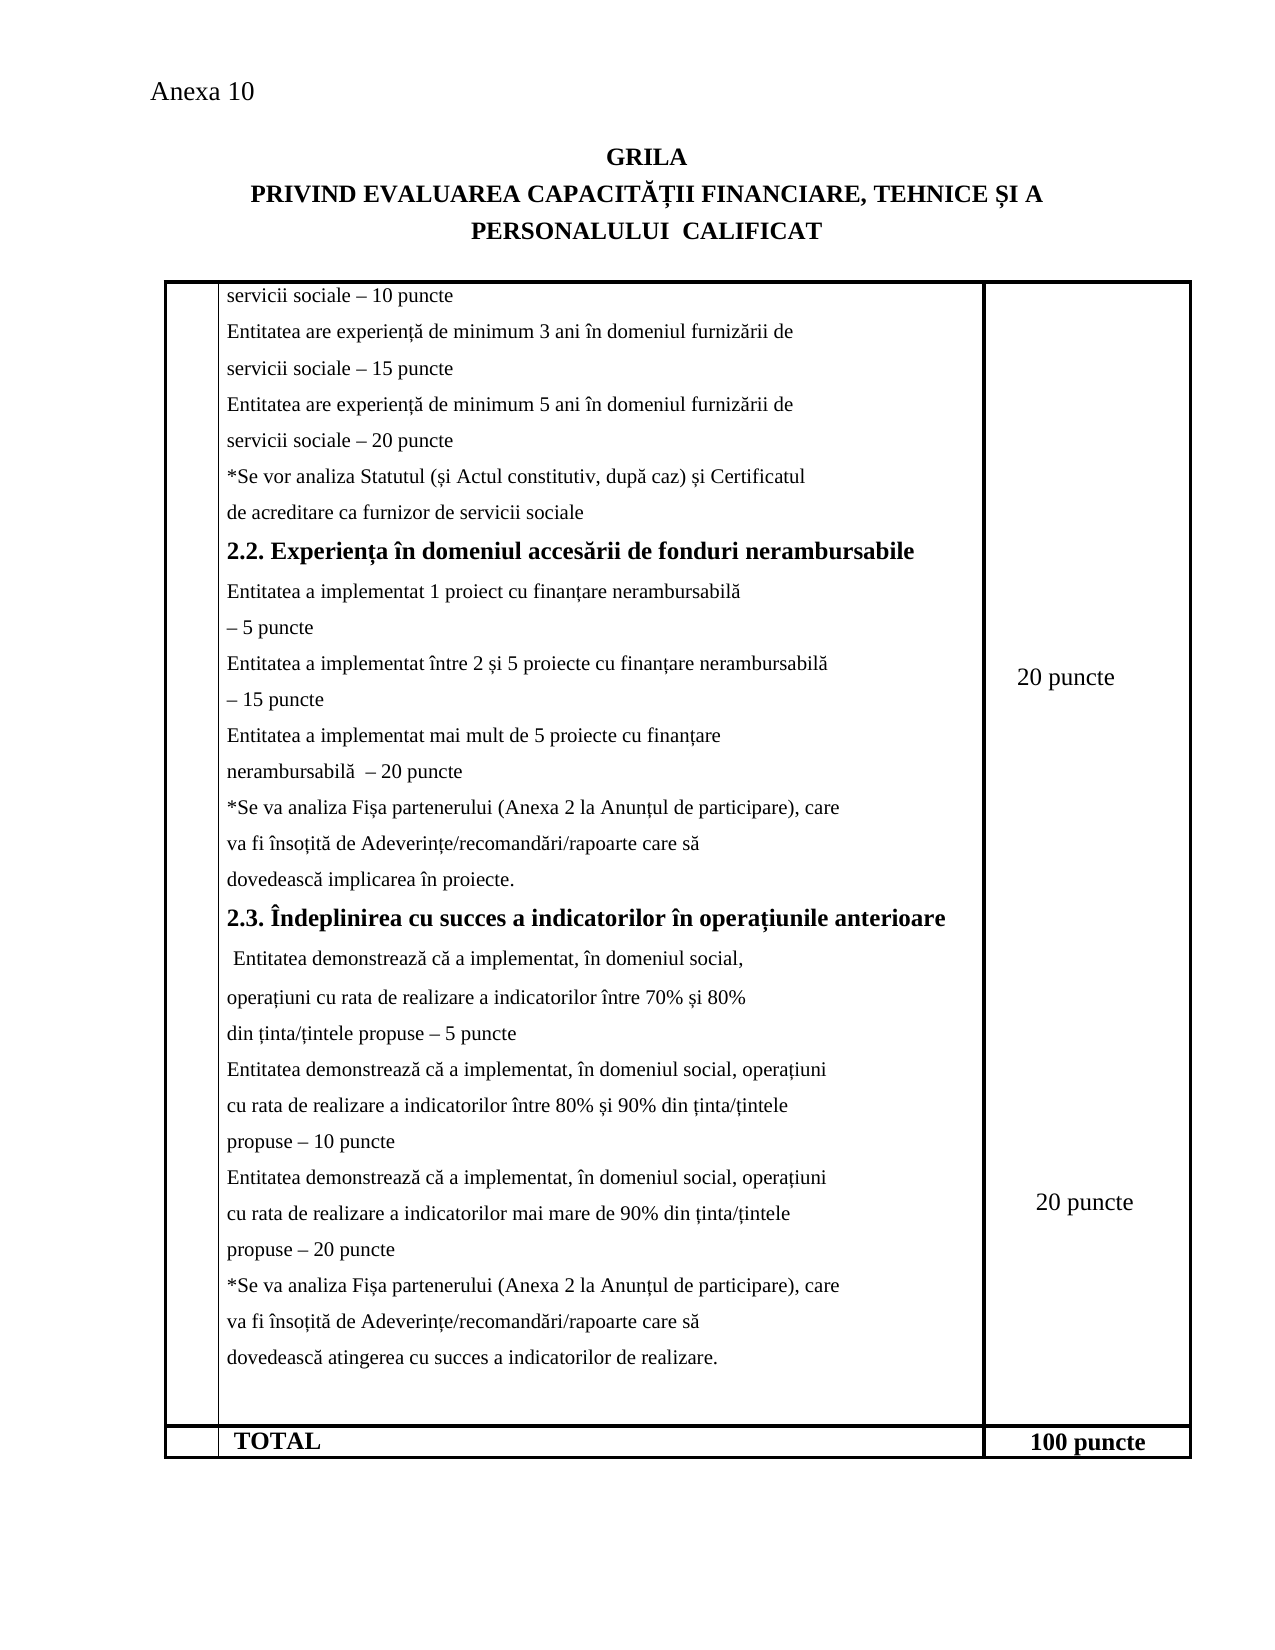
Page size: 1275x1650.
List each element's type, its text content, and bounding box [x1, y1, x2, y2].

table_cell 100 puncte [986, 1428, 1189, 1456]
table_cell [219, 284, 982, 1424]
table_cell [167, 1428, 218, 1456]
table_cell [986, 284, 1189, 1424]
table_cell TOTAL [219, 1428, 982, 1456]
table_cell [167, 284, 218, 1424]
